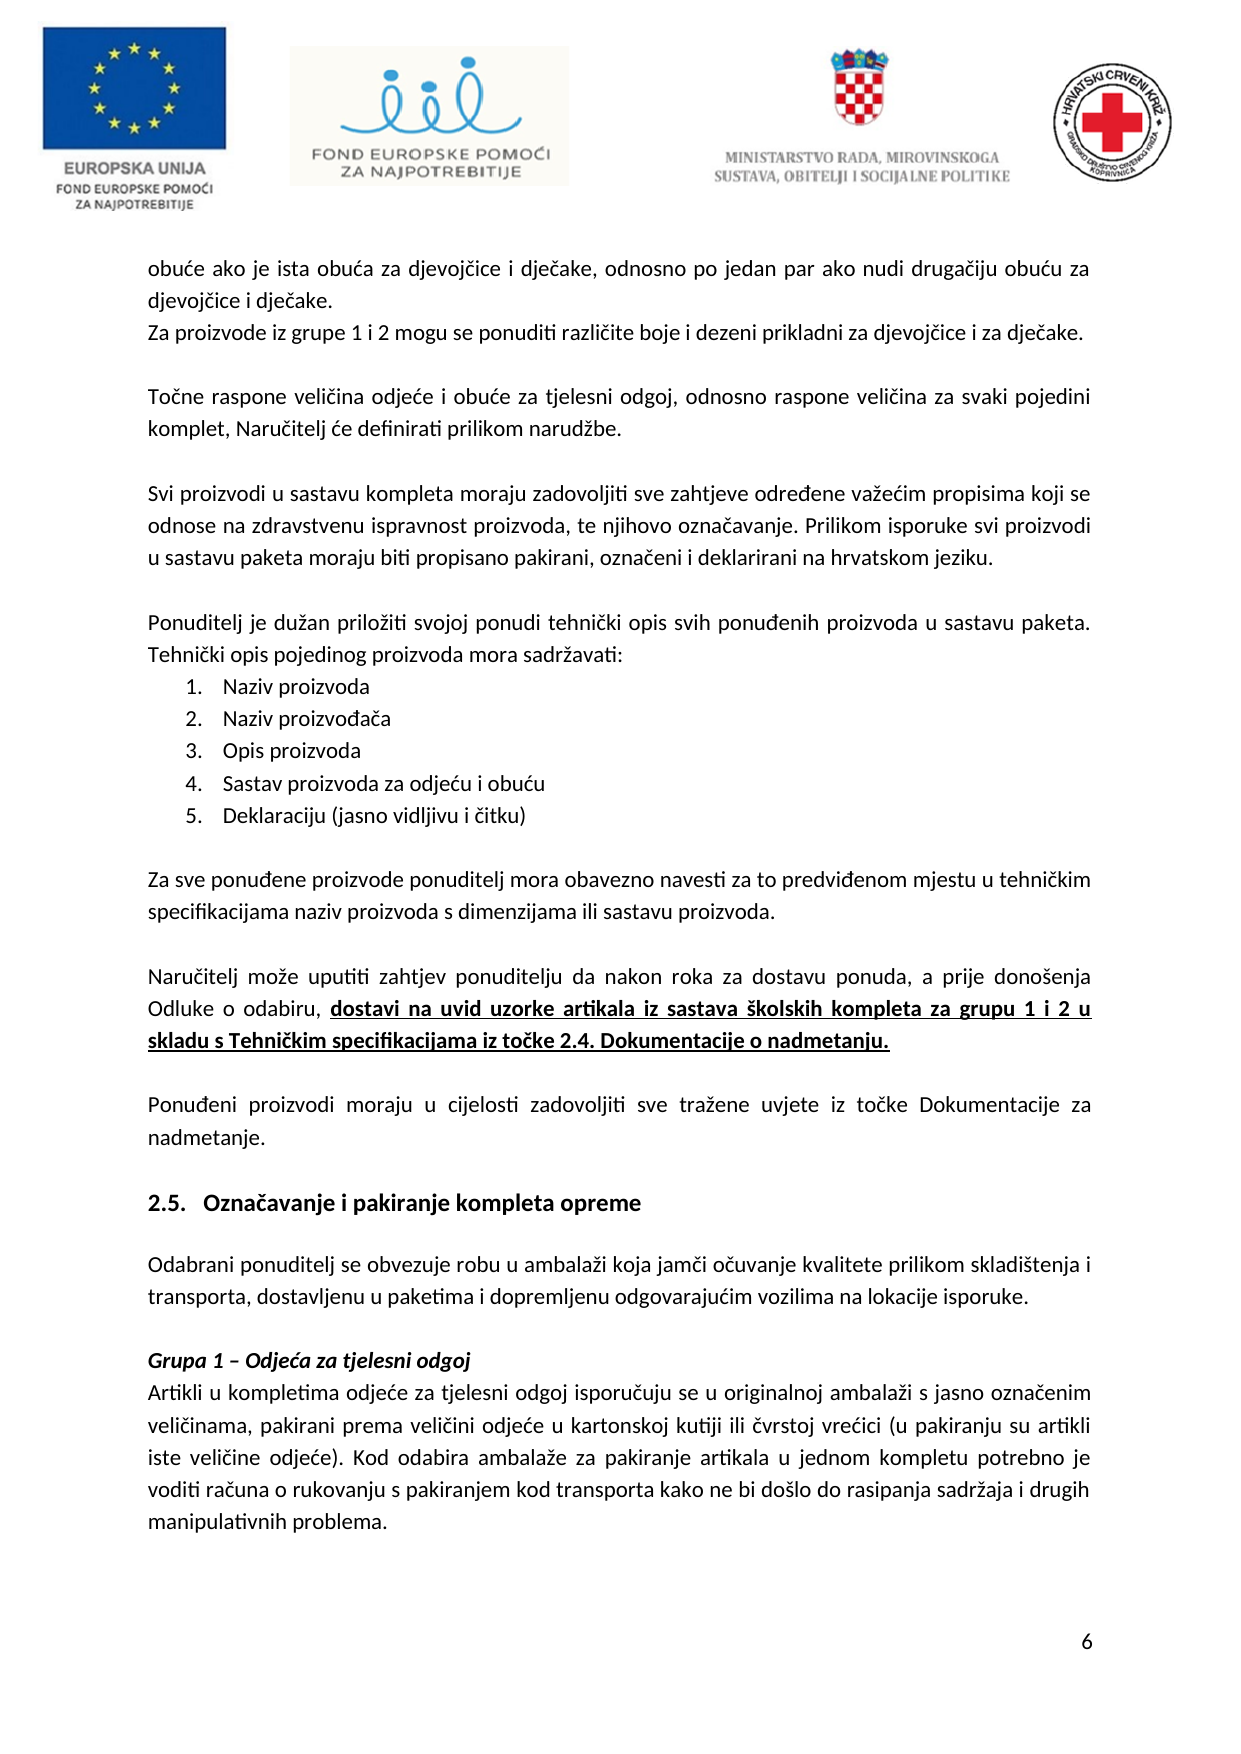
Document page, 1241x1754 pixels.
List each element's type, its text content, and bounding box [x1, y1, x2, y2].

list Naziv proizvoda [185, 672, 1093, 700]
picture [252, 46, 1048, 186]
text Naručitelj može uputiti zahtjev ponuditelju da nakon roka za dostavu ponuda, a prije donošenja Odluke o odabiru, dostavi na uvid uzorke artikala iz sastava školskih kompleta za grupu 1 i 2 u skladu s Tehničkim specifikacijama iz točke 2.4. Dokumentacije o nadmetanju. [148, 962, 1093, 1054]
text Ponuđeni proizvodi moraju u cijelosti zadovoljiti sve tražene uvjete iz točke Dokumentacije za nadmetanje. [148, 1091, 1093, 1151]
list Opis proizvoda [185, 736, 1093, 764]
text Artikli u kompletima odjeće za tjelesni odgoj isporučuju se u originalnoj ambalaži s jasno označenim veličinama, pakirani prema veličini odjeće u kartonskoj kutiji ili čvrstoj vrećici (u pakiranju su artikli iste veličine odjeće). Kod odabira ambalaže za pakiranje artikala u jednom kompletu potrebno je voditi računa o rukovanju s pakiranjem kod transporta kako ne bi došlo do rasipanja sadržaja i drugih manipulativnih problema. [148, 1378, 1093, 1535]
list Deklaraciju (jasno vidljivu i čitku) [185, 801, 1093, 829]
picture [37, 21, 235, 211]
text Svi proizvodi u sastavu kompleta moraju zadovoljiti sve zahtjeve određene važećim propisima koji se odnose na zdravstvenu ispravnost proizvoda, te njihovo označavanje. Prilikom isporuke svi proizvodi u sastavu paketa moraju biti propisano pakirani, označeni i deklarirani na hrvatskom jeziku. [148, 479, 1093, 571]
list Naziv proizvođača [185, 704, 1093, 732]
text Točne raspone veličina odjeće i obuće za tjelesni odgoj, odnosno raspone veličina za svaki pojedini komplet, Naručitelj će definirati prilikom narudžbe. [148, 382, 1093, 443]
text Za sve ponuđene proizvode ponuditelj mora obavezno navesti za to predviđenom mjestu u tehničkim specifikacijama naziv proizvoda s dimenzijama ili sastavu proizvoda. [148, 865, 1093, 925]
text Odabrani ponuditelj se obvezuje robu u ambalaži koja jamči očuvanje kvalitete prilikom skladištenja i transporta, dostavljenu u paketima i dopremljenu odgovarajućim vozilima na lokacije isporuke. [148, 1250, 1093, 1310]
text Za proizvode iz grupe 1 i 2 mogu se ponuditi različite boje i dezeni prikladni za djevojčice i za dječake. [148, 318, 1093, 346]
list Sastav proizvoda za odjeću i obuću [185, 769, 1093, 797]
subtitle 2.5. Označavanje i pakiranje kompleta opreme [148, 1187, 1093, 1218]
text obuće ako je ista obuća za djevojčice i dječake, odnosno po jedan par ako nudi drugačiju obuću za djevojčice i dječake. [148, 254, 1093, 314]
picture [1050, 61, 1174, 184]
text Ponuditelj je dužan priložiti svojoj ponudi tehnički opis svih ponuđenih proizvoda u sastavu paketa. Tehnički opis pojedinog proizvoda mora sadržavati: [148, 608, 1093, 668]
text Grupa 1 – Odjeća za tjelesni odgoj [148, 1346, 1093, 1374]
